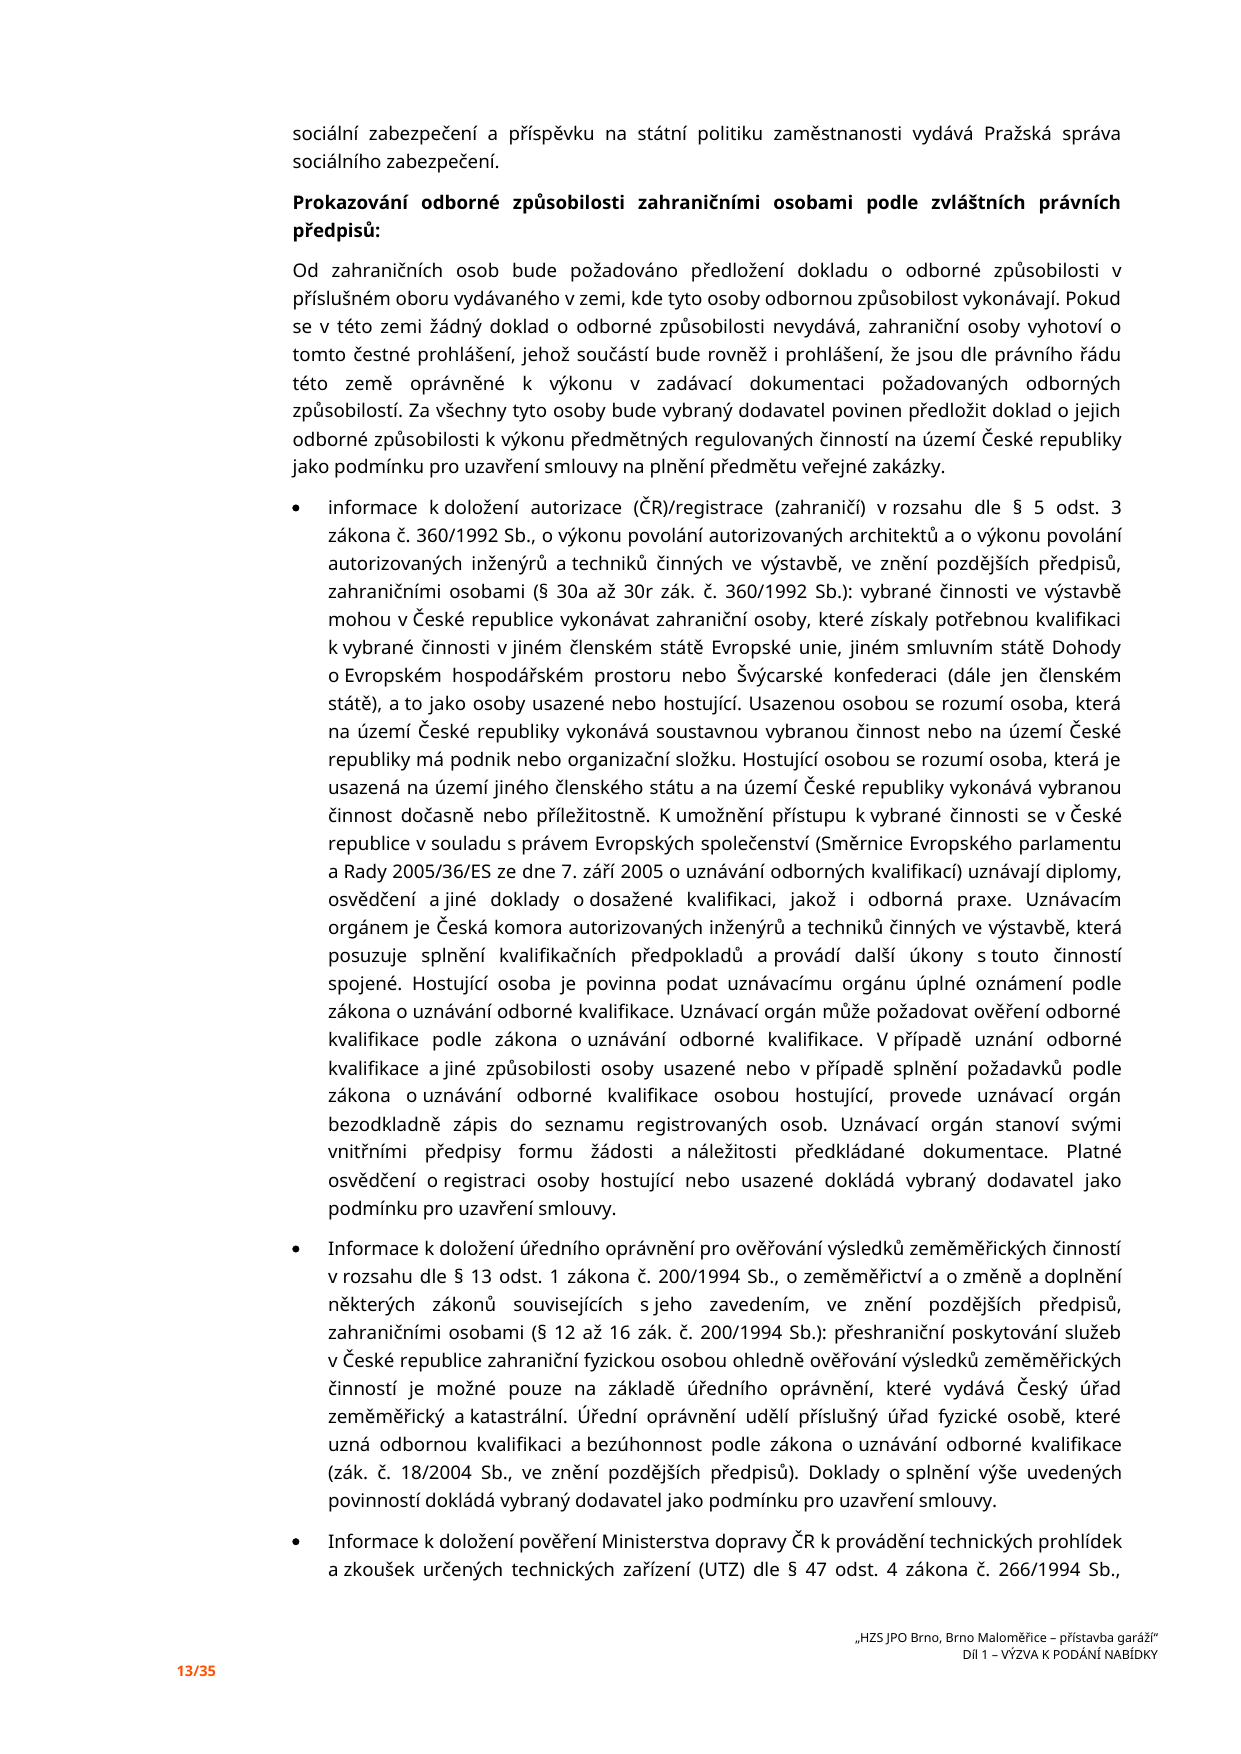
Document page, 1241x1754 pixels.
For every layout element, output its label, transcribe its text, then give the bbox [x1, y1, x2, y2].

text Prokazování odborné způsobilosti zahraničními osobami podle zvláštních právních předpisů: [292, 189, 1122, 243]
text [292, 121, 1122, 174]
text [292, 1528, 1122, 1582]
text Informace k doložení úředního oprávnění pro ověřování výsledků zeměměřických činností v rozsahu dle § 13 odst. 1 zákona č. 200/1994 Sb., o zeměměřictví a o změně a doplnění některých zákonů souvisejících s jeho zavedením, ve znění pozdějších předpisů, zahraničními osobami (§ 12 až 16 zák. č. 200/1994 Sb.): přeshraniční poskytování služeb v České republice zahraniční fyzickou osobou ohledně ověřování výsledků zeměměřických činností je možné pouze na základě úředního oprávnění, které vydává Český úřad zeměměřický a katastrální. Úřední oprávnění udělí příslušný úřad fyzické osobě, které uzná odbornou kvalifikaci a bezúhonnost podle zákona o uznávání odborné kvalifikace (zák. č. 18/2004 Sb., ve znění pozdějších předpisů). Doklady o splnění výše uvedených povinností dokládá vybraný dodavatel jako podmínku pro uzavření smlouvy. [292, 1235, 1122, 1513]
text Od zahraničních osob bude požadováno předložení dokladu o odborné způsobilosti v příslušném oboru vydávaného v zemi, kde tyto osoby odbornou způsobilost vykonávají. Pokud se v této zemi žádný doklad o odborné způsobilosti nevydává, zahraniční osoby vyhotoví o tomto čestné prohlášení, jehož součástí bude rovněž i prohlášení, že jsou dle právního řádu této země oprávněné k výkonu v zadávací dokumentaci požadovaných odborných způsobilostí. Za všechny tyto osoby bude vybraný dodavatel povinen předložit doklad o jejich odborné způsobilosti k výkonu předmětných regulovaných činností na území České republiky jako podmínku pro uzavření smlouvy na plnění předmětu veřejné zakázky. [292, 258, 1122, 479]
text informace k doložení autorizace (ČR)/registrace (zahraničí) v rozsahu dle § 5 odst. 3 zákona č. 360/1992 Sb., o výkonu povolání autorizovaných architektů a o výkonu povolání autorizovaných inženýrů a techniků činných ve výstavbě, ve znění pozdějších předpisů, zahraničními osobami (§ 30a až 30r zák. č. 360/1992 Sb.): vybrané činnosti ve výstavbě mohou v České republice vykonávat zahraniční osoby, které získaly potřebnou kvalifikaci k vybrané činnosti v jiném členském státě Evropské unie, jiném smluvním státě Dohody o Evropském hospodářském prostoru nebo Švýcarské konfederaci (dále jen členském státě), a to jako osoby usazené nebo hostující. Usazenou osobou se rozumí osoba, která na území České republiky vykonává soustavnou vybranou činnost nebo na území České republiky má podnik nebo organizační složku. Hostující osobou se rozumí osoba, která je usazená na území jiného členského státu a na území České republiky vykonává vybranou činnost dočasně nebo příležitostně. K umožnění přístupu k vybrané činnosti se v České republice v souladu s právem Evropských společenství (Směrnice Evropského parlamentu a Rady 2005/36/ES ze dne 7. září 2005 o uznávání odborných kvalifikací) uznávají diplomy, osvědčení a jiné doklady o dosažené kvalifikaci, jakož i odborná praxe. Uznávacím orgánem je Česká komora autorizovaných inženýrů a techniků činných ve výstavbě, která posuzuje splnění kvalifikačních předpokladů a provádí další úkony s touto činností spojené. Hostující osoba je povinna podat uznávacímu orgánu úplné oznámení podle zákona o uznávání odborné kvalifikace. Uznávací orgán může požadovat ověření odborné kvalifikace podle zákona o uznávání odborné kvalifikace. V případě uznání odborné kvalifikace a jiné způsobilosti osoby usazené nebo v případě splnění požadavků podle zákona o uznávání odborné kvalifikace osobou hostující, provede uznávací orgán bezodkladně zápis do seznamu registrovaných osob. Uznávací orgán stanoví svými vnitřními předpisy formu žádosti a náležitosti předkládané dokumentace. Platné osvědčení o registraci osoby hostující nebo usazené dokládá vybraný dodavatel jako podmínku pro uzavření smlouvy. [292, 494, 1122, 1220]
